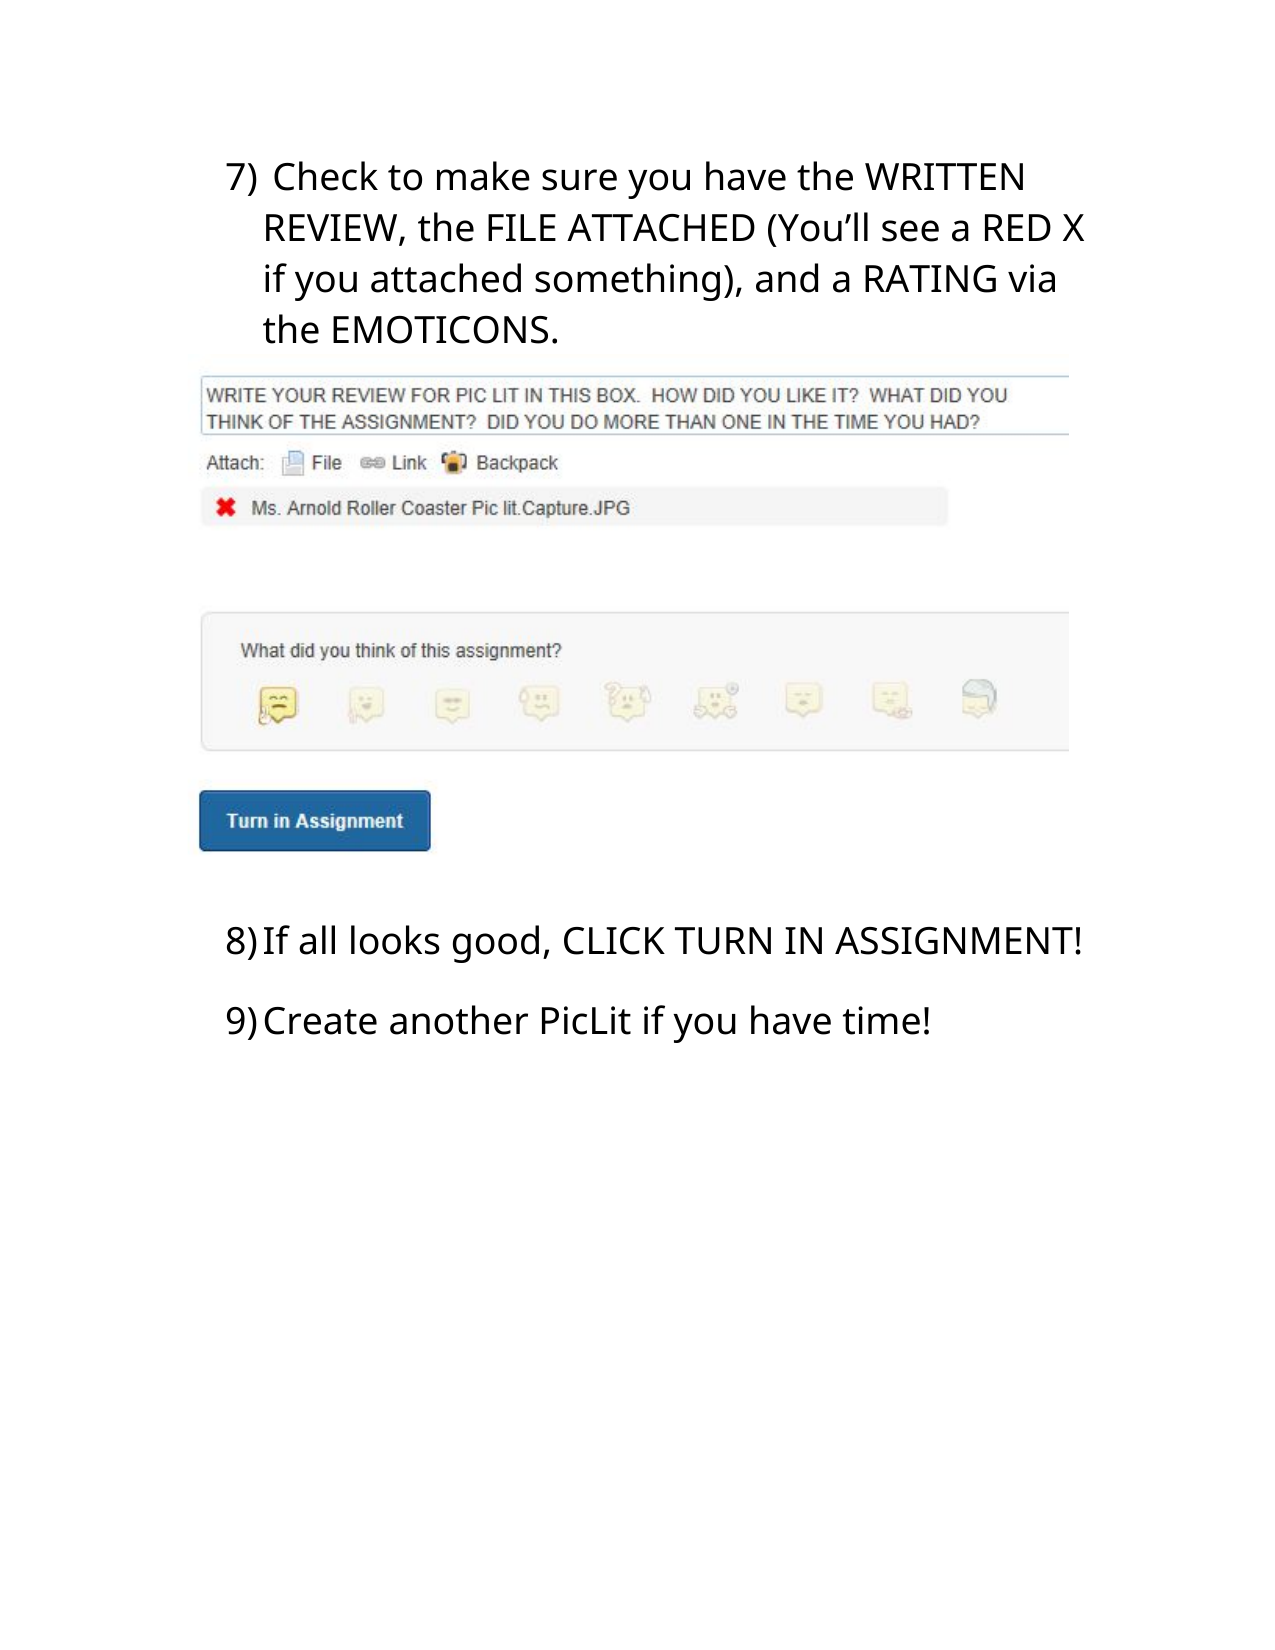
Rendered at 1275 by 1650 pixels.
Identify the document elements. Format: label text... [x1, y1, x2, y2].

list Create another PicLit if you have time! [225, 994, 1087, 1045]
picture [187, 354, 1069, 886]
list If all looks good, CLICK TURN IN ASSIGNMENT! [225, 914, 1087, 994]
list Check to make sure you have the WRITTEN REVIEW, the FILE ATTACHED (You’ll see a RED X if you attached something), and a RATING via the EMOTICONS. [225, 150, 1087, 354]
